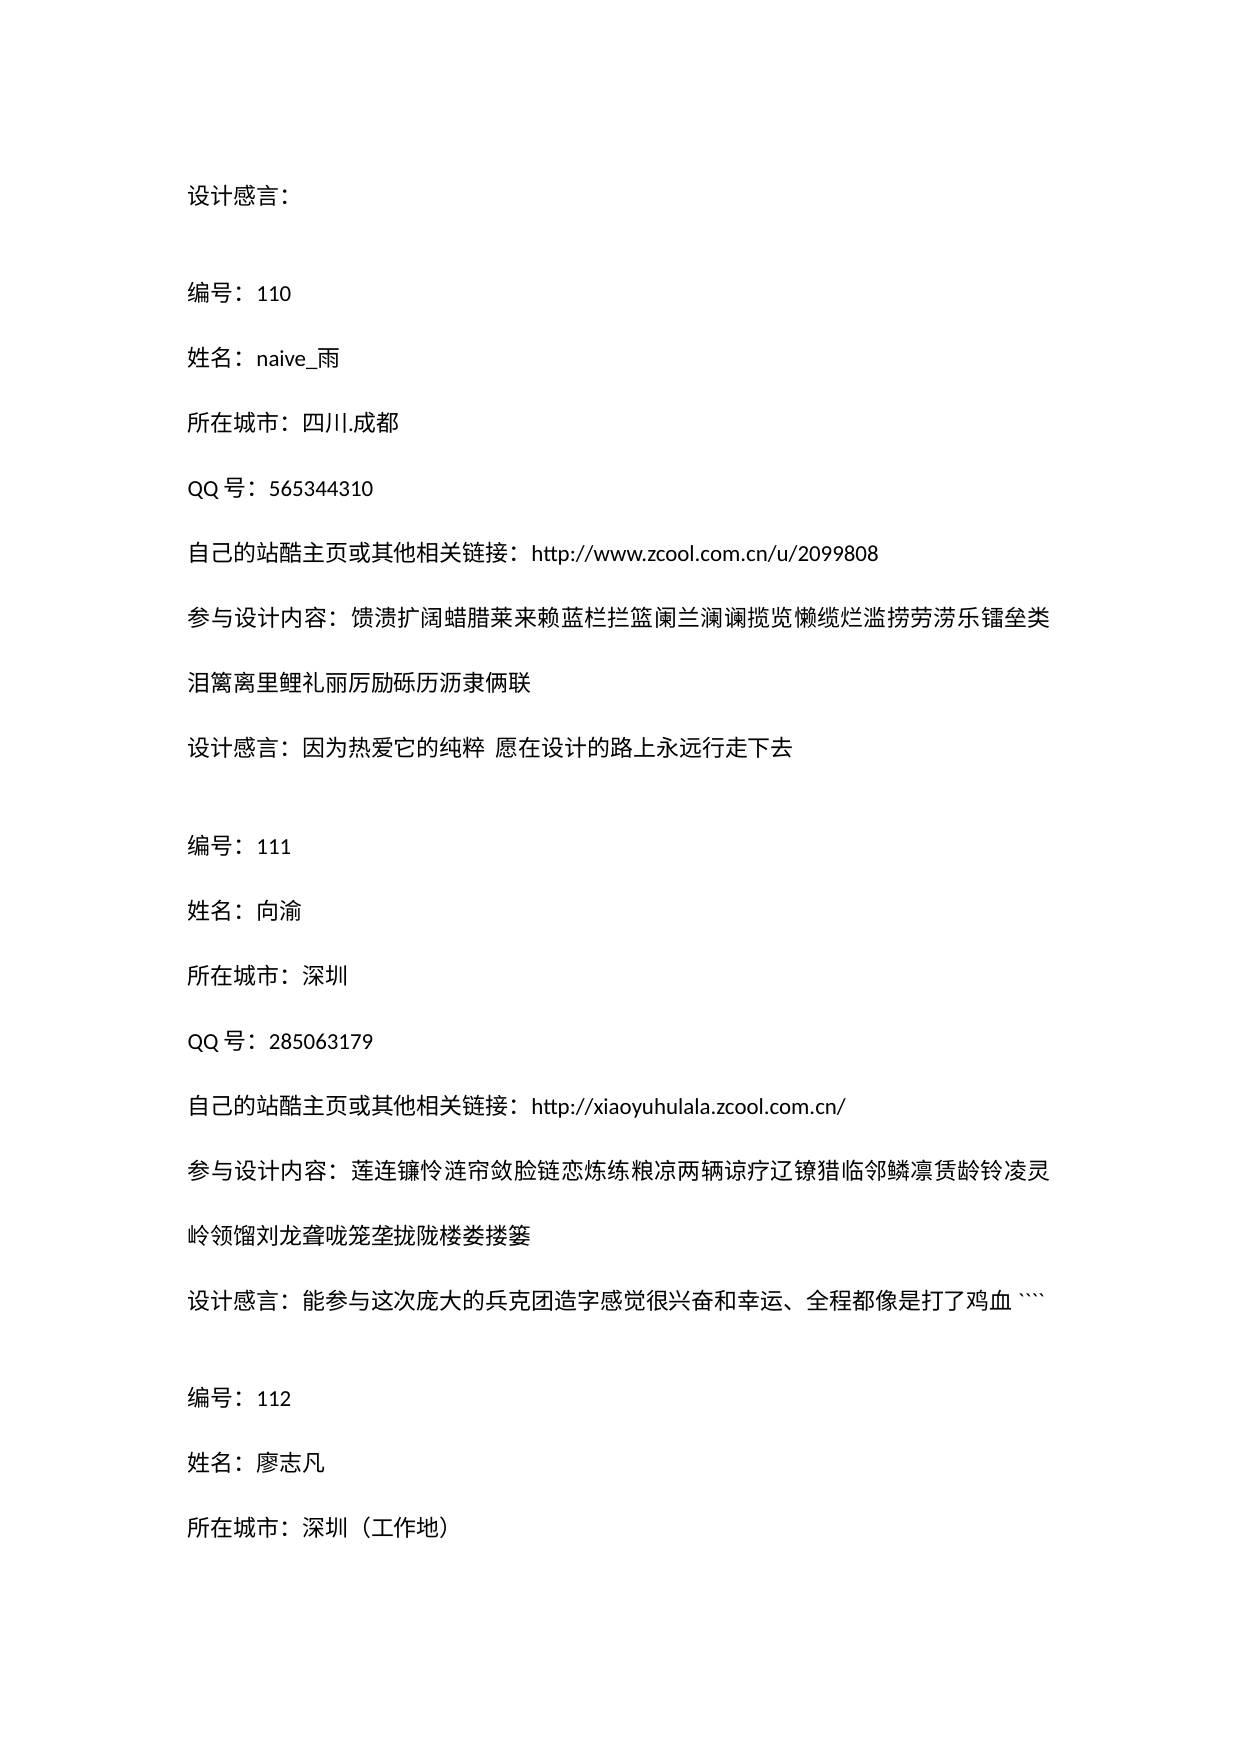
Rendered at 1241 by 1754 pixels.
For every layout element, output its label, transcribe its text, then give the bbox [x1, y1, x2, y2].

text 所在城市：深圳 [187, 942, 1053, 1007]
text 编号：111 [187, 812, 1053, 877]
text QQ号：565344310 [187, 454, 1053, 519]
text 设计感言：能参与这次庞大的兵克团造字感觉很兴奋和幸运、全程都像是打了鸡血 ```` [187, 1267, 1053, 1332]
text 所在城市：四川.成都 [187, 389, 1053, 454]
text 参与设计内容：馈溃扩阔蜡腊莱来赖蓝栏拦篮阑兰澜谰揽览懒缆烂滥捞劳涝乐镭垒类泪篱离里鲤礼丽厉励砾历沥隶俩联 [187, 584, 1053, 714]
text 姓名：廖志凡 [187, 1429, 1053, 1494]
text 自己的站酷主页或其他相关链接：http://xiaoyuhulala.zcool.com.cn/ [187, 1072, 1053, 1137]
text 编号：112 [187, 1364, 1053, 1429]
text QQ号：285063179 [187, 1007, 1053, 1072]
text 姓名：naive_雨 [187, 324, 1053, 389]
text 自己的站酷主页或其他相关链接：http://www.zcool.com.cn/u/2099808 [187, 519, 1053, 584]
text 姓名：向渝 [187, 877, 1053, 942]
text 设计感言：因为热爱它的纯粹 愿在设计的路上永远行走下去 [187, 714, 1053, 779]
text 参与设计内容：莲连镰怜涟帘敛脸链恋炼练粮凉两辆谅疗辽镣猎临邻鳞凛赁龄铃凌灵岭领馏刘龙聋咙笼垄拢陇楼娄搂篓 [187, 1137, 1053, 1267]
text 所在城市：深圳（工作地） [187, 1494, 1053, 1559]
text 编号：110 [187, 259, 1053, 324]
text 设计感言： [187, 162, 1053, 227]
